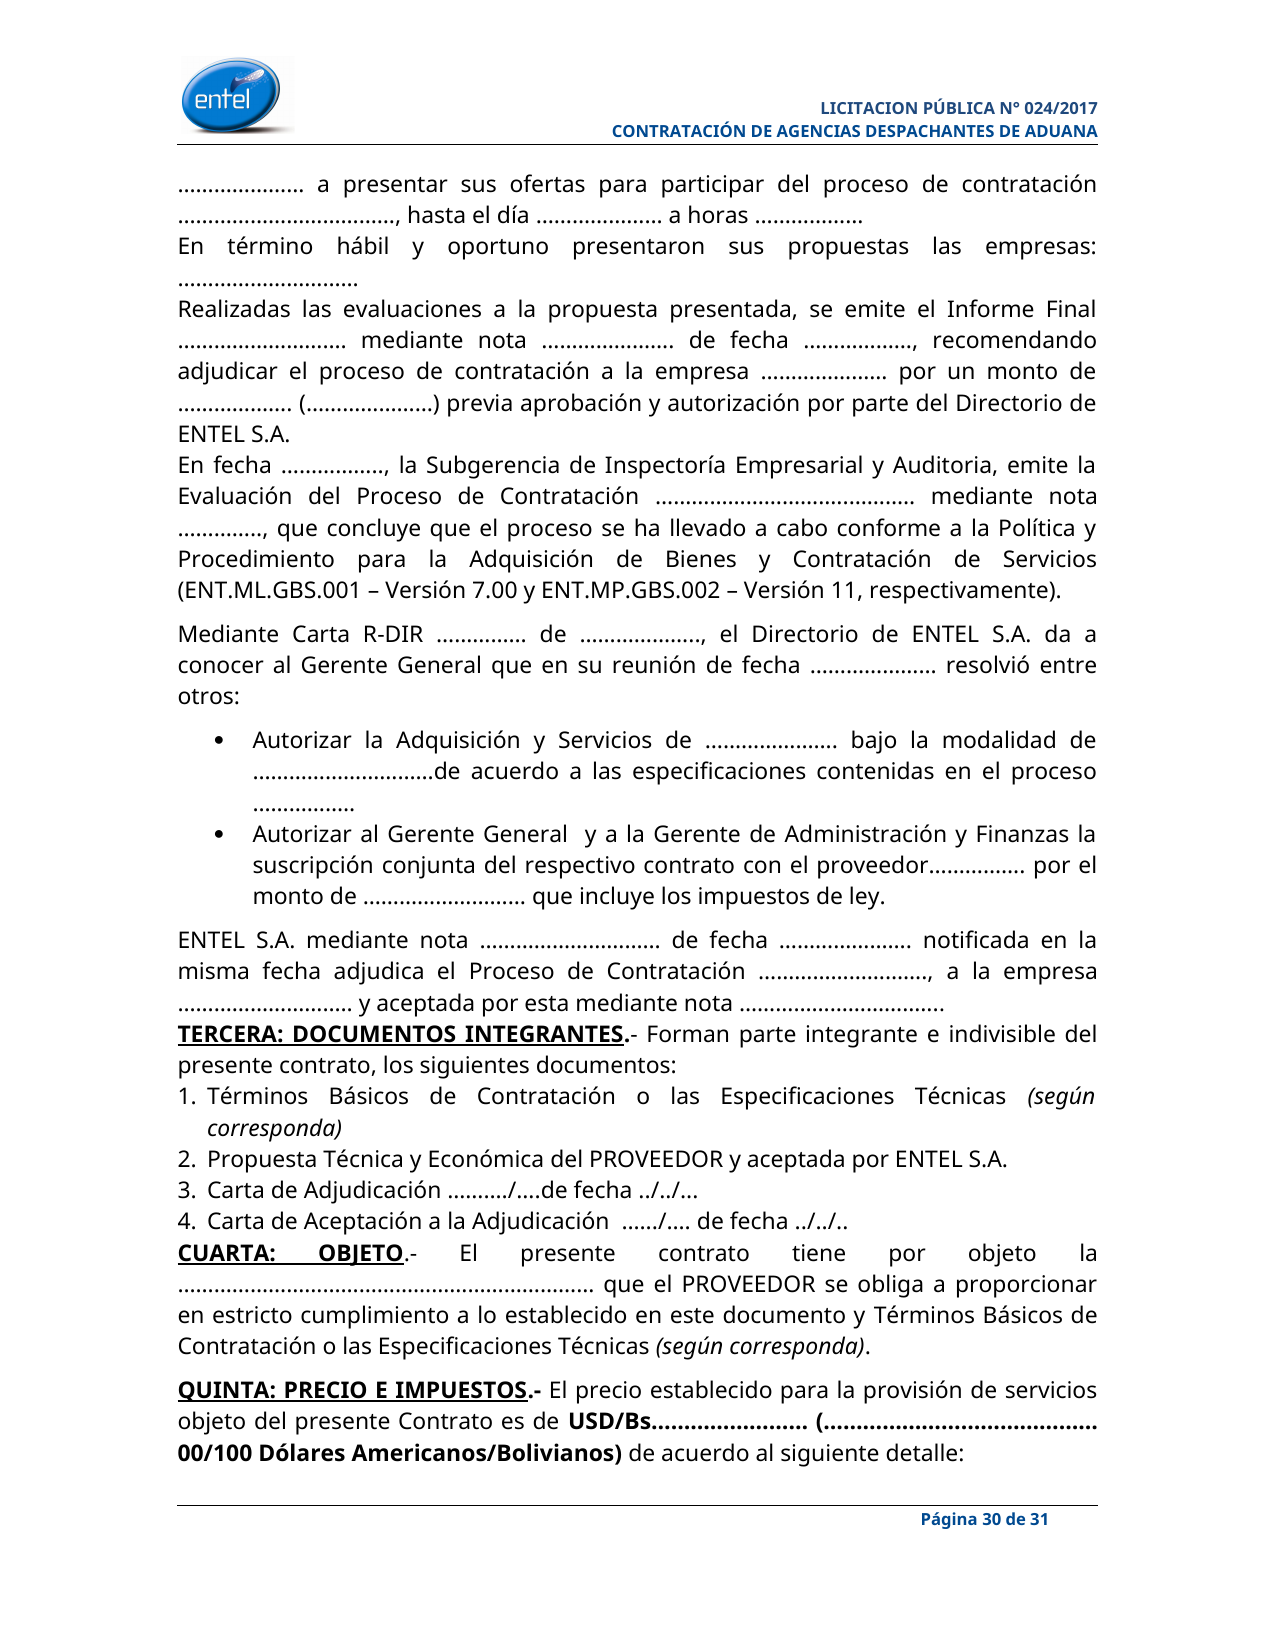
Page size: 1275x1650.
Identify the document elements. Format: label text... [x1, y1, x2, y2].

list Autorizar la Adquisición y Servicios de …………………. bajo la modalidad de …………………………de acuerdo a las especificaciones contenidas en el proceso …………….. [215, 724, 1098, 818]
text Realizadas las evaluaciones a la propuesta presentada, se emite el Informe Final ………………………. mediante nota …………………. de fecha ………………, recomendando adjudicar el proceso de contratación a la empresa ………………… por un monto de ………………. (…………………) previa aprobación y autorización por parte del Directorio de ENTEL S.A. [177, 293, 1098, 449]
text 3. Carta de Adjudicación ………./….de fecha ../../... [177, 1174, 1098, 1205]
text En fecha …………….., la Subgerencia de Inspectoría Empresarial y Auditoria, emite la Evaluación del Proceso de Contratación …………………………..……….. mediante nota ………….., que concluye que el proceso se ha llevado a cabo conforme a la Política y Procedimiento para la Adquisición de Bienes y Contratación de Servicios (ENT.ML.GBS.001 – Versión 7.00 y ENT.MP.GBS.002 – Versión 11, respectivamente). [177, 449, 1098, 605]
list Autorizar al Gerente General y a la Gerente de Administración y Finanzas la suscripción conjunta del respectivo contrato con el proveedor……………. por el monto de ……………………… que incluye los impuestos de ley. [215, 818, 1098, 912]
text 2. Propuesta Técnica y Económica del PROVEEDOR y aceptada por ENTEL S.A. [177, 1143, 1098, 1174]
text 1. Términos Básicos de Contratación o las Especificaciones Técnicas (según corresponda) [177, 1080, 1098, 1143]
text ENTEL S.A. mediante nota ………………………… de fecha …………………. notificada en la misma fecha adjudica el Proceso de Contratación ………………………., a la empresa ……………………….. y aceptada por esta mediante nota ………………………….... [177, 924, 1098, 1018]
text QUINTA: PRECIO E IMPUESTOS.- El precio establecido para la provisión de servicios objeto del presente Contrato es de USD/Bs…………………… (……………………………………00/100 Dólares Americanos/Bolivianos) de acuerdo al siguiente detalle: [177, 1374, 1098, 1468]
text En término hábil y oportuno presentaron sus propuestas las empresas: ………………………… [177, 230, 1098, 293]
text Mediante Carta R-DIR …………… de ……………….., el Directorio de ENTEL S.A. da a conocer al Gerente General que en su reunión de fecha ………………… resolvió entre otros: [177, 618, 1098, 712]
picture [181, 56, 295, 134]
text CUARTA: OBJETO.- El presente contrato tiene por objeto la …………………………………………………………… que el PROVEEDOR se obliga a proporcionar en estricto cumplimiento a lo establecido en este documento y Términos Básicos de Contratación o las Especificaciones Técnicas (según corresponda). [177, 1237, 1098, 1362]
text 4. Carta de Aceptación a la Adjudicación ….../…. de fecha ../../.. [177, 1205, 1098, 1237]
text TERCERA: DOCUMENTOS INTEGRANTES.- Forman parte integrante e indivisible del presente contrato, los siguientes documentos: [177, 1018, 1098, 1080]
